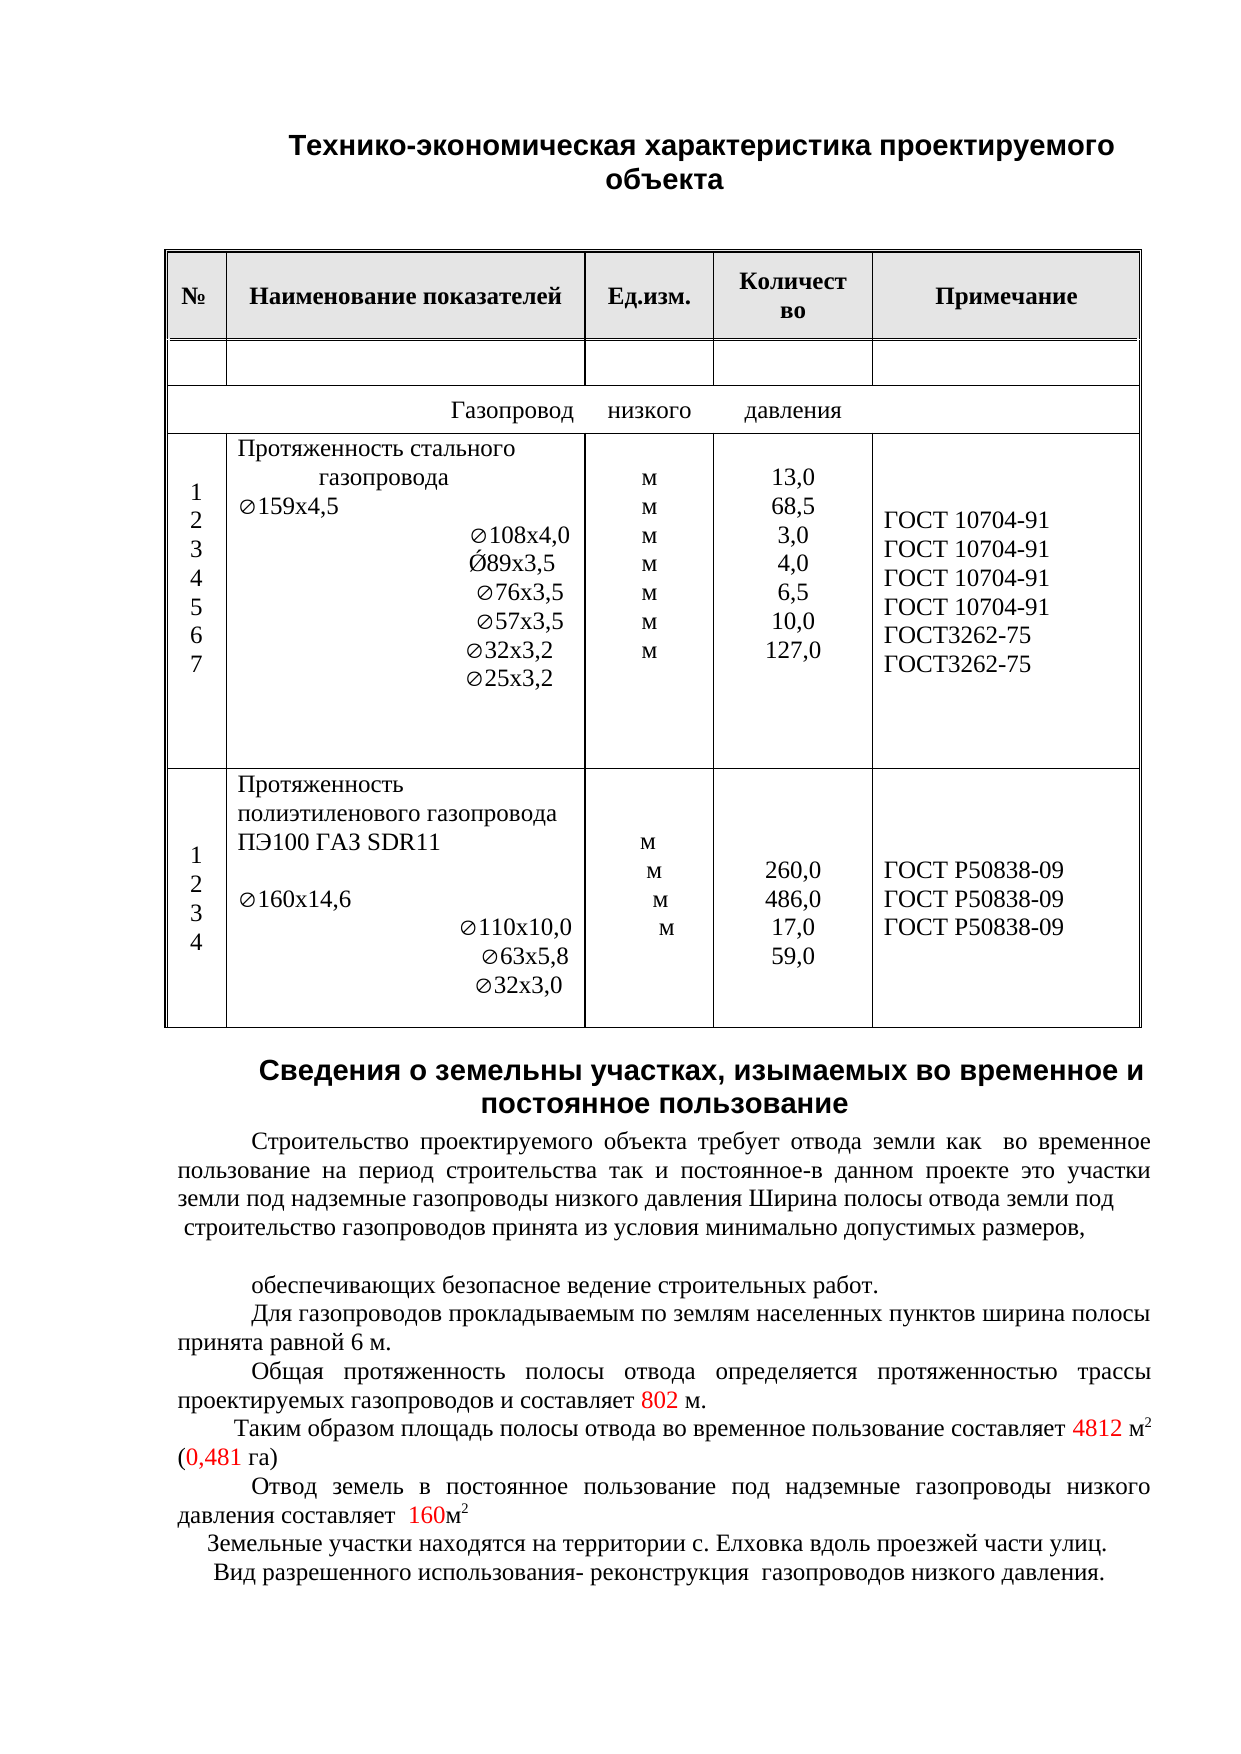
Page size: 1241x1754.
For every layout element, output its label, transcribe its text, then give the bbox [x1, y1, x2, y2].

table_cell [586, 721, 713, 768]
table_header Количест во [714, 253, 872, 338]
list Технико-экономическая характеристика проектируемого объекта [177, 128, 1152, 196]
table_cell давления [714, 386, 872, 432]
text обеспечивающих безопасное ведение строительных работ. [177, 1270, 1152, 1298]
table_cell [873, 721, 1139, 768]
table_cell [227, 721, 584, 768]
table_cell м м м м м м м [586, 434, 713, 721]
text Таким образом площадь полосы отвода во временное пользование составляет 4812 м2 (0,481 га) [177, 1413, 1152, 1471]
table_cell [586, 341, 713, 385]
table_cell 1 2 3 4 [168, 769, 226, 1027]
list Сведения о земельны участках, изымаемых во временное и постоянное пользование [177, 1053, 1152, 1120]
table_cell Протяженность стального газопровода 159х4,5 108х4,0 Ǿ89х3,5 76х3,5 57х3,5 32х3,2 25х3,2 [227, 434, 584, 721]
table_cell [714, 341, 872, 385]
table_cell ГОСТ Р50838-09 ГОСТ Р50838-09 ГОСТ Р50838-09 [873, 769, 1139, 1027]
table_cell Протяженность полиэтиленового газопровода ПЭ100 ГАЗ SDR11 160х14,6 110х10,0 63х5,8 32х3,0 [227, 769, 584, 1027]
table_cell Газопровод [226, 386, 585, 432]
table_cell [168, 721, 226, 768]
table_cell ГОСТ 10704-91 ГОСТ 10704-91 ГОСТ 10704-91 ГОСТ 10704-91 ГОСТ3262-75 ГОСТ3262-75 [873, 434, 1139, 721]
text Земельные участки находятся на территории с. Елховка вдоль проезжей части улиц. [207, 1528, 1152, 1557]
text строительство газопроводов принята из условия минимально допустимых размеров, [177, 1212, 1152, 1241]
table_header Наименование показателей [227, 253, 584, 338]
table_header № [168, 253, 226, 338]
table_cell 1 2 3 4 5 6 7 [168, 434, 226, 721]
text Строительство проектируемого объекта требует отвода земли как во временное пользование на период строительства так и постоянное-в данном проекте это участки земли под надземные газопроводы низкого давления Ширина полосы отвода земли под [177, 1126, 1152, 1212]
table_cell [168, 386, 226, 432]
text Общая протяженность полосы отвода определяется протяженностью трассы проектируемых газопроводов и составляет 802 м. [177, 1356, 1152, 1413]
table_cell [872, 386, 1139, 432]
text Для газопроводов прокладываемым по землям населенных пунктов ширина полосы принята равной . [177, 1298, 1152, 1356]
table_cell 13,0 68,5 3,0 4,0 6,5 10,0 127,0 [714, 434, 872, 721]
table_cell [714, 721, 872, 768]
text Вид разрешенного использования- реконструкция газопроводов низкого давления. [207, 1557, 1152, 1586]
table_cell [227, 341, 584, 385]
text Отвод земель в постоянное пользование под надземные газопроводы низкого давления составляет 160м2 [177, 1471, 1152, 1528]
table_cell низкого [585, 386, 714, 432]
table_cell [873, 338, 1140, 385]
table_cell 260,0 486,0 17,0 59,0 [714, 769, 872, 1027]
table_header Ед.изм. [586, 253, 713, 338]
table_cell [166, 338, 226, 385]
table_cell м м м м [586, 769, 713, 1027]
table_header Примечание [873, 253, 1139, 338]
